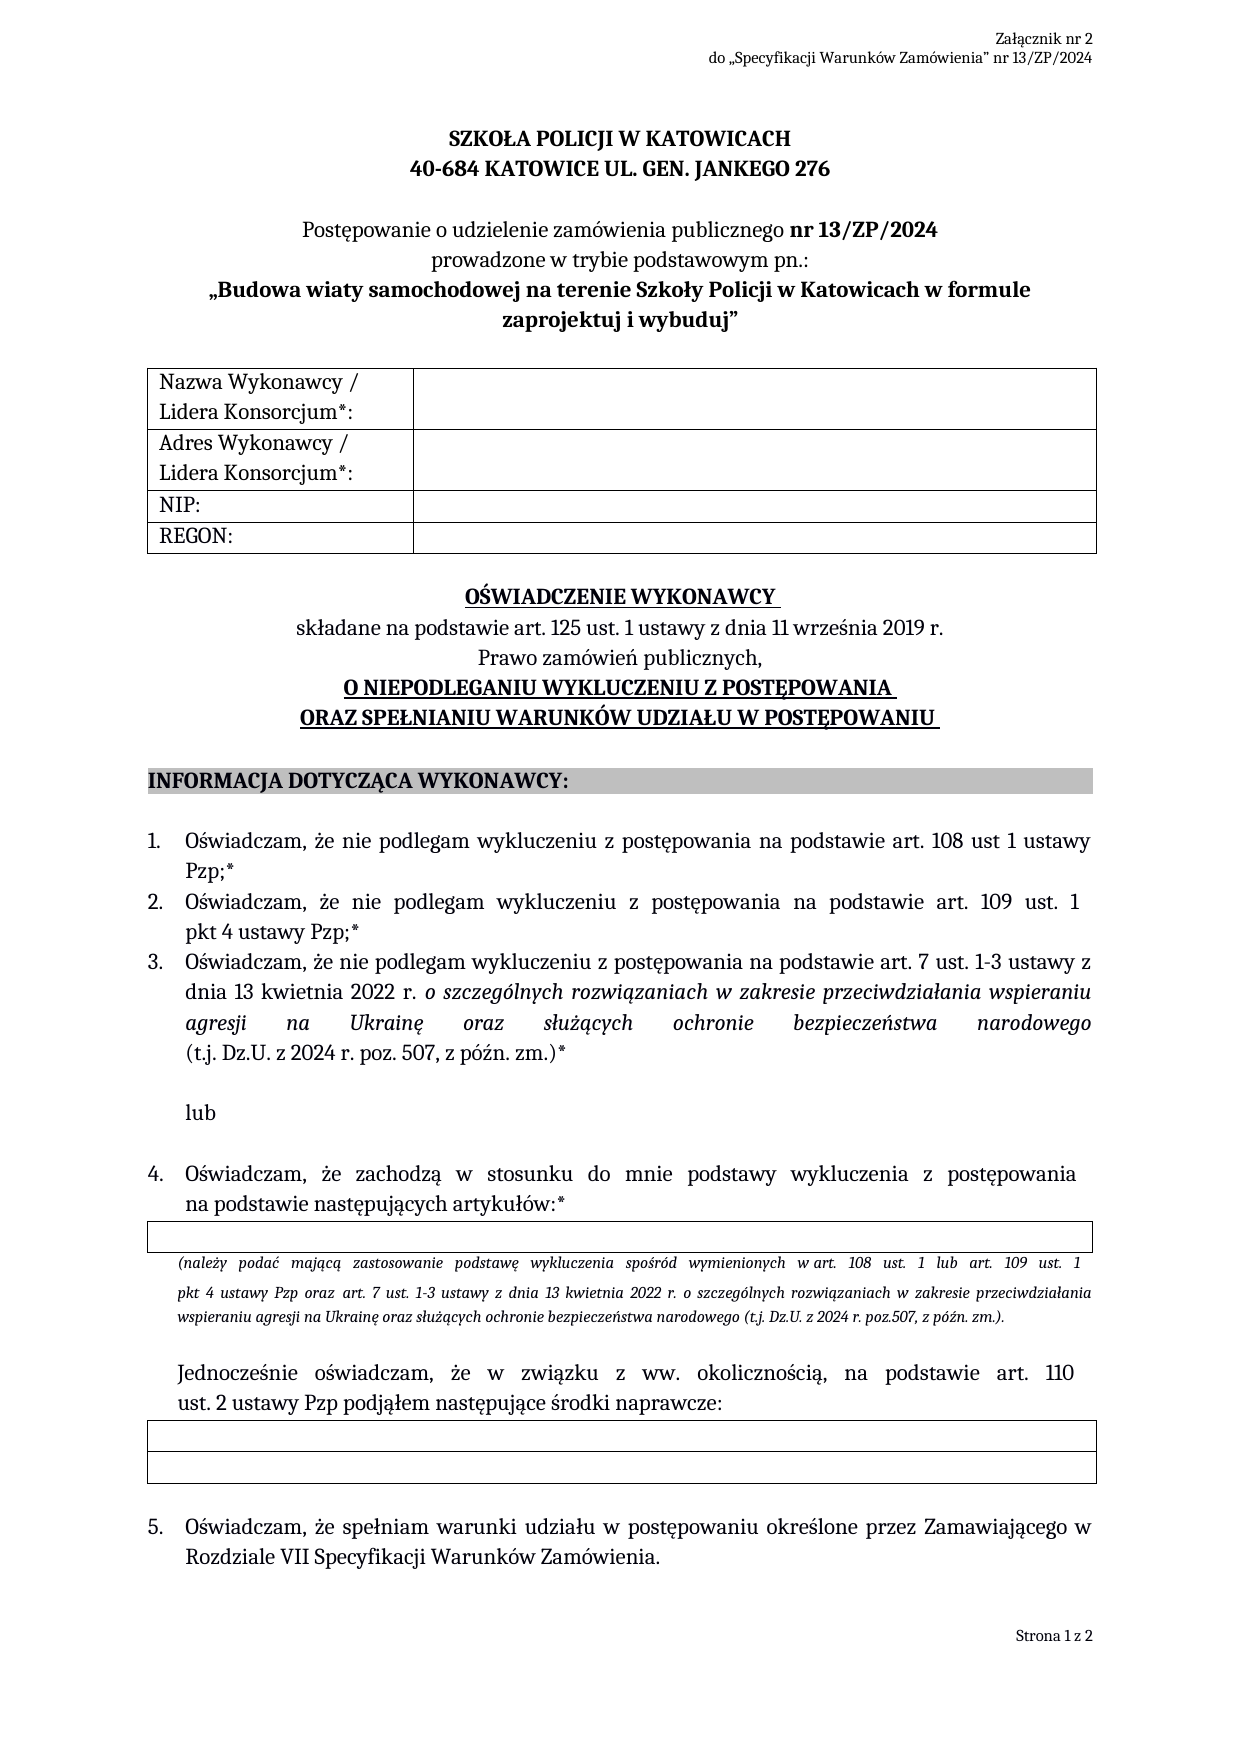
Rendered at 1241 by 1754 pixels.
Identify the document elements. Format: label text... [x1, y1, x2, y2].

table_header [414, 369, 1096, 429]
list Jednocześnie oświadczam, że w związku z ww. okolicznością, na podstawie art. 110 ust. 2 ustawy Pzp podjąłem następujące środki naprawcze: [177, 1359, 1093, 1416]
table_cell [414, 430, 1096, 490]
table_cell REGON: [148, 523, 413, 553]
list Oświadczam, że spełniam warunki udziału w postępowaniu określone przez Zamawiającego w Rozdziale VII Specyfikacji Warunków Zamówienia. [148, 1514, 1093, 1570]
table_header [148, 1421, 1096, 1451]
table_cell [148, 1452, 1096, 1482]
text O NIEPODLEGANIU WYKLUCZENIU Z POSTĘPOWANIA ORAZ SPEŁNIANIU WARUNKÓW UDZIAŁU W POSTĘPOWANIU [148, 675, 1093, 763]
text składane na podstawie art. 125 ust. 1 ustawy z dnia 11 września 2019 r. [148, 614, 1093, 641]
table_header [148, 1222, 1092, 1252]
list Oświadczam, że nie podlegam wykluczeniu z postępowania na podstawie art. 108 ust 1 ustawy Pzp;* [148, 828, 1093, 885]
text Prawo zamówień publicznych, [148, 644, 1093, 671]
table_cell Adres Wykonawcy / Lidera Konsorcjum*: [148, 430, 413, 490]
list lub [185, 1100, 1093, 1126]
text SZKOŁA POLICJI W KATOWICACH [148, 126, 1093, 152]
list Oświadczam, że zachodzą w stosunku do mnie podstawy wykluczenia z postępowania na podstawie następujących artykułów:* [148, 1160, 1093, 1217]
list (należy podać mającą zastosowanie podstawę wykluczenia spośród wymienionych w art. 108 ust. 1 lub art. 109 ust. 1 pkt 4 ustawy Pzp oraz art. 7 ust. 1-3 ustawy z dnia 13 kwietnia 2022 r. o szczególnych rozwiązaniach w zakresie przeciwdziałania wspieraniu agresji na Ukrainę oraz służących ochronie bezpieczeństwa narodowego (t.j. Dz.U. z 2024 r. poz.507, z późn. zm.). [177, 1253, 1093, 1326]
text 40-684 KATOWICE UL. GEN. JANKEGO 276 [148, 156, 1093, 182]
list Oświadczam, że nie podlegam wykluczeniu z postępowania na podstawie art. 7 ust. 1-3 ustawy z dnia 13 kwietnia 2022 r. o szczególnych rozwiązaniach w zakresie przeciwdziałania wspieraniu agresji na Ukrainę oraz służących ochronie bezpieczeństwa narodowego (t.j. Dz.U. z 2024 r. poz. 507, z późn. zm.)* [148, 949, 1093, 1066]
text OŚWIADCZENIE WYKONAWCY [148, 584, 1093, 611]
table_cell [414, 491, 1096, 522]
text „Budowa wiaty samochodowej na terenie Szkoły Policji w Katowicach w formule zaprojektuj i wybuduj” [148, 277, 1093, 333]
list Oświadczam, że nie podlegam wykluczeniu z postępowania na podstawie art. 109 ust. 1 pkt 4 ustawy Pzp;* [148, 888, 1093, 945]
table_cell NIP: [148, 491, 413, 522]
text INFORMACJA DOTYCZĄCA WYKONAWCY: [148, 768, 1093, 794]
text Postępowanie o udzielenie zamówienia publicznego nr 13/ZP/2024 prowadzone w trybie podstawowym pn.: [148, 216, 1093, 273]
table_cell [414, 523, 1096, 553]
table_header Nazwa Wykonawcy / Lidera Konsorcjum*: [148, 369, 413, 429]
